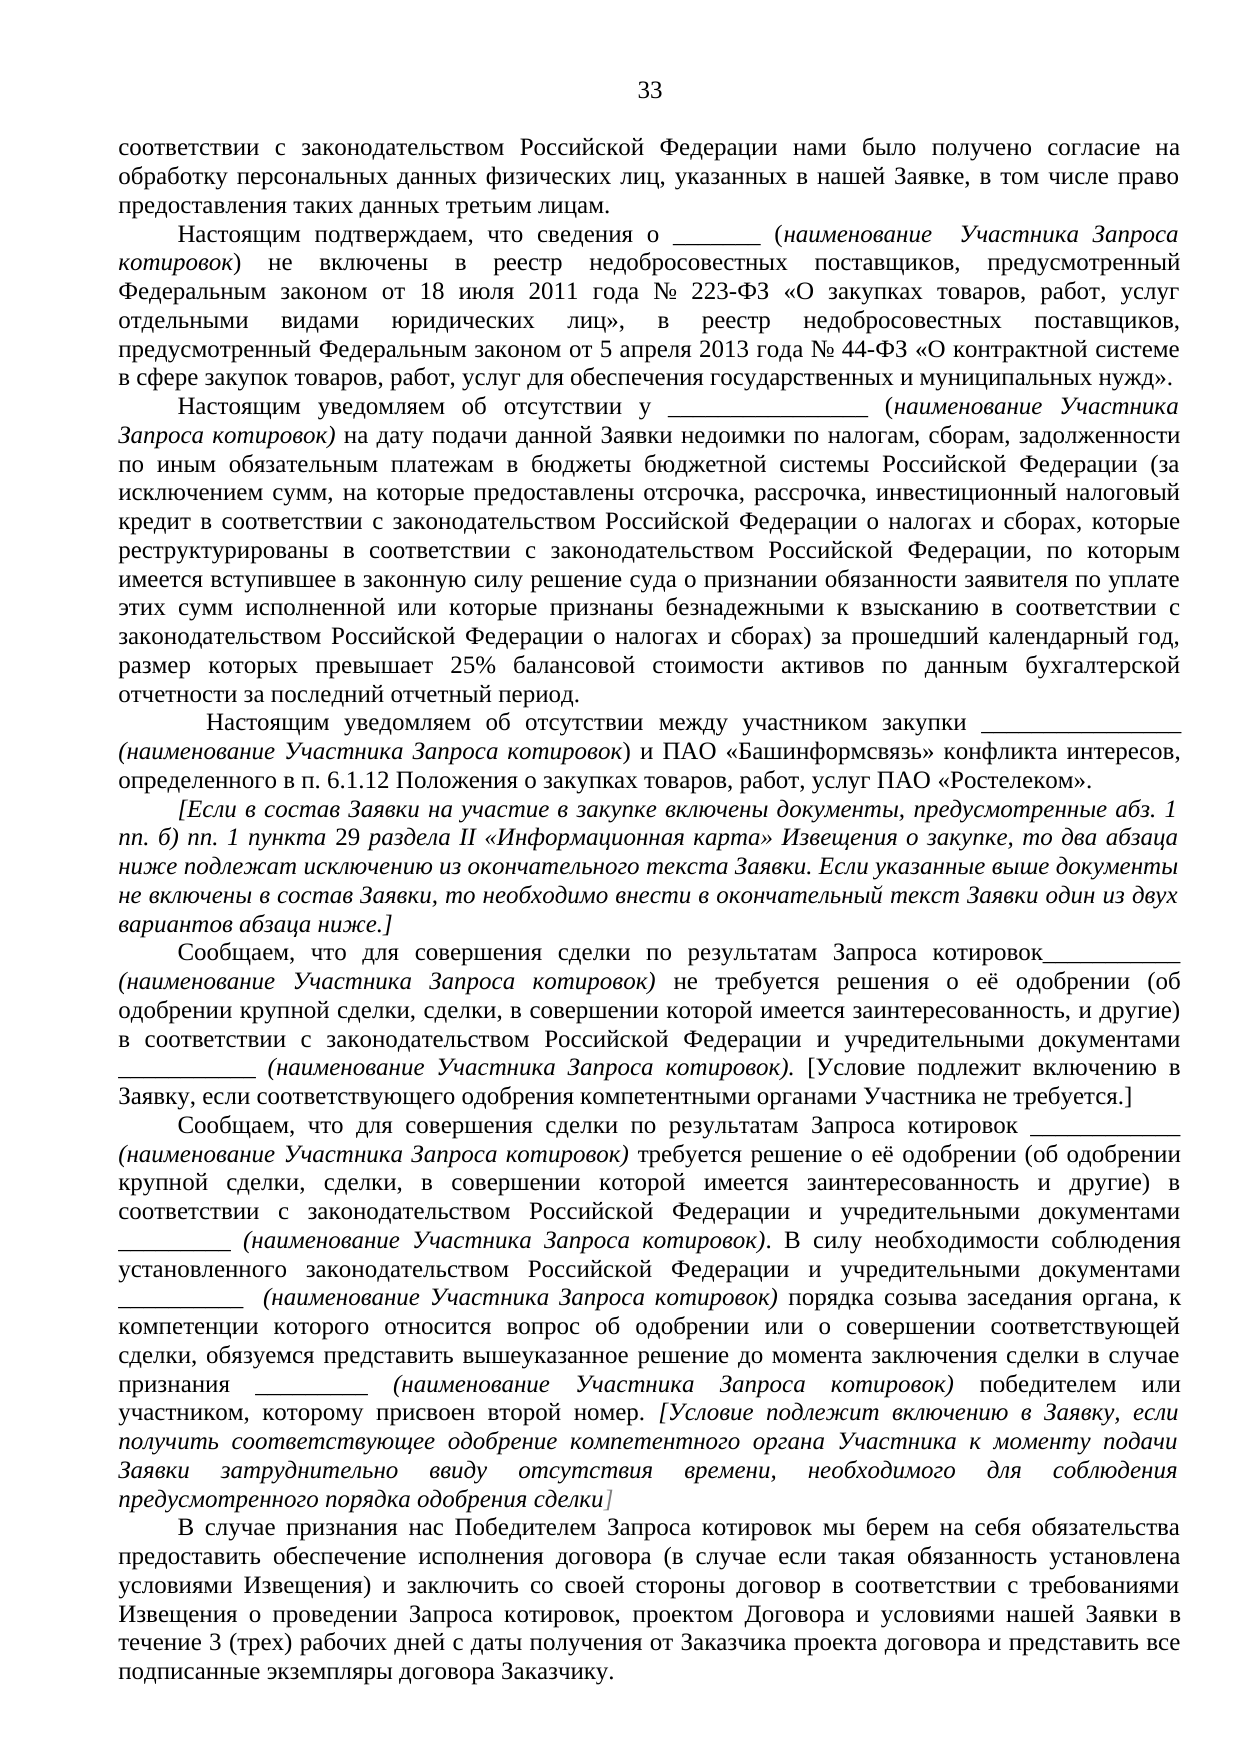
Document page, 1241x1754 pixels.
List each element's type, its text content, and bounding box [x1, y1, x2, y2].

text [Если в состав Заявки на участие в закупке включены документы, предусмотренные абз. 1 пп. б) пп. 1 пункта 29 раздела II «Информационная карта» Извещения о закупке, то два абзаца ниже подлежат исключению из окончательного текста Заявки. Если указанные выше документы не включены в состав Заявки, то необходимо внести в окончательный текст Заявки один из двух вариантов абзаца ниже.] [118, 794, 1181, 937]
text Настоящим уведомляем об отсутствии между участником закупки ________________ (наименование Участника Запроса котировок) и ПАО «Башинформсвязь» конфликта интересов, определенного в п. 6.1.12 Положения о закупках товаров, работ, услуг ПАО «Ростелеком». [118, 707, 1181, 794]
text Сообщаем, что для совершения сделки по результатам Запроса котировок___________ (наименование Участника Запроса котировок) не требуется решения о её одобрении (об одобрении крупной сделки, сделки, в совершении которой имеется заинтересованность, и другие) в соответствии с законодательством Российской Федерации и учредительными документами ___________ (наименование Участника Запроса котировок). [Условие подлежит включению в Заявку, если соответствующего одобрения компетентными органами Участника не требуется.] [118, 937, 1181, 1110]
text Настоящим подтверждаем, что сведения о _______ (наименование Участника Запроса котировок) не включены в реестр недобросовестных поставщиков, предусмотренный Федеральным законом от 18 июля 2011 года № 223-ФЗ «О закупках товаров, работ, услуг отдельными видами юридических лиц», в реестр недобросовестных поставщиков, предусмотренный Федеральным законом от 5 апреля 2013 года № 44-ФЗ «О контрактной системе в сфере закупок товаров, работ, услуг для обеспечения государственных и муниципальных нужд». [118, 219, 1181, 391]
text Сообщаем, что для совершения сделки по результатам Запроса котировок ____________ (наименование Участника Запроса котировок) требуется решение о её одобрении (об одобрении крупной сделки, сделки, в совершении которой имеется заинтересованность и другие) в соответствии с законодательством Российской Федерации и учредительными документами _________ (наименование Участника Запроса котировок). В силу необходимости соблюдения установленного законодательством Российской Федерации и учредительными документами __________ (наименование Участника Запроса котировок) порядка созыва заседания органа, к компетенции которого относится вопрос об одобрении или о совершении соответствующей сделки, обязуемся представить вышеуказанное решение до момента заключения сделки в случае признания _________ (наименование Участника Запроса котировок) победителем или участником, которому присвоен второй номер. [Условие подлежит включению в Заявку, если получить соответствующее одобрение компетентного органа Участника к моменту подачи Заявки затруднительно ввиду отсутствия времени, необходимого для соблюдения предусмотренного порядка одобрения сделки] [118, 1110, 1181, 1512]
text Настоящим уведомляем об отсутствии у ________________ (наименование Участника Запроса котировок) на дату подачи данной Заявки недоимки по налогам, сборам, задолженности по иным обязательным платежам в бюджеты бюджетной системы Российской Федерации (за исключением сумм, на которые предоставлены отсрочка, рассрочка, инвестиционный налоговый кредит в соответствии с законодательством Российской Федерации о налогах и сборах, которые реструктурированы в соответствии с законодательством Российской Федерации, по которым имеется вступившее в законную силу решение суда о признании обязанности заявителя по уплате этих сумм исполненной или которые признаны безнадежными к взысканию в соответствии с законодательством Российской Федерации о налогах и сборах) за прошедший календарный год, размер которых превышает 25% балансовой стоимости активов по данным бухгалтерской отчетности за последний отчетный период. [118, 391, 1181, 707]
text В случае признания нас Победителем Запроса котировок мы берем на себя обязательства предоставить обеспечение исполнения договора (в случае если такая обязанность установлена условиями Извещения) и заключить со своей стороны договор в соответствии с требованиями Извещения о проведении Запроса котировок, проектом Договора и условиями нашей Заявки в течение 3 (трех) рабочих дней с даты получения от Заказчика проекта договора и представить все подписанные экземпляры договора Заказчику. [118, 1512, 1181, 1685]
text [118, 132, 1181, 219]
